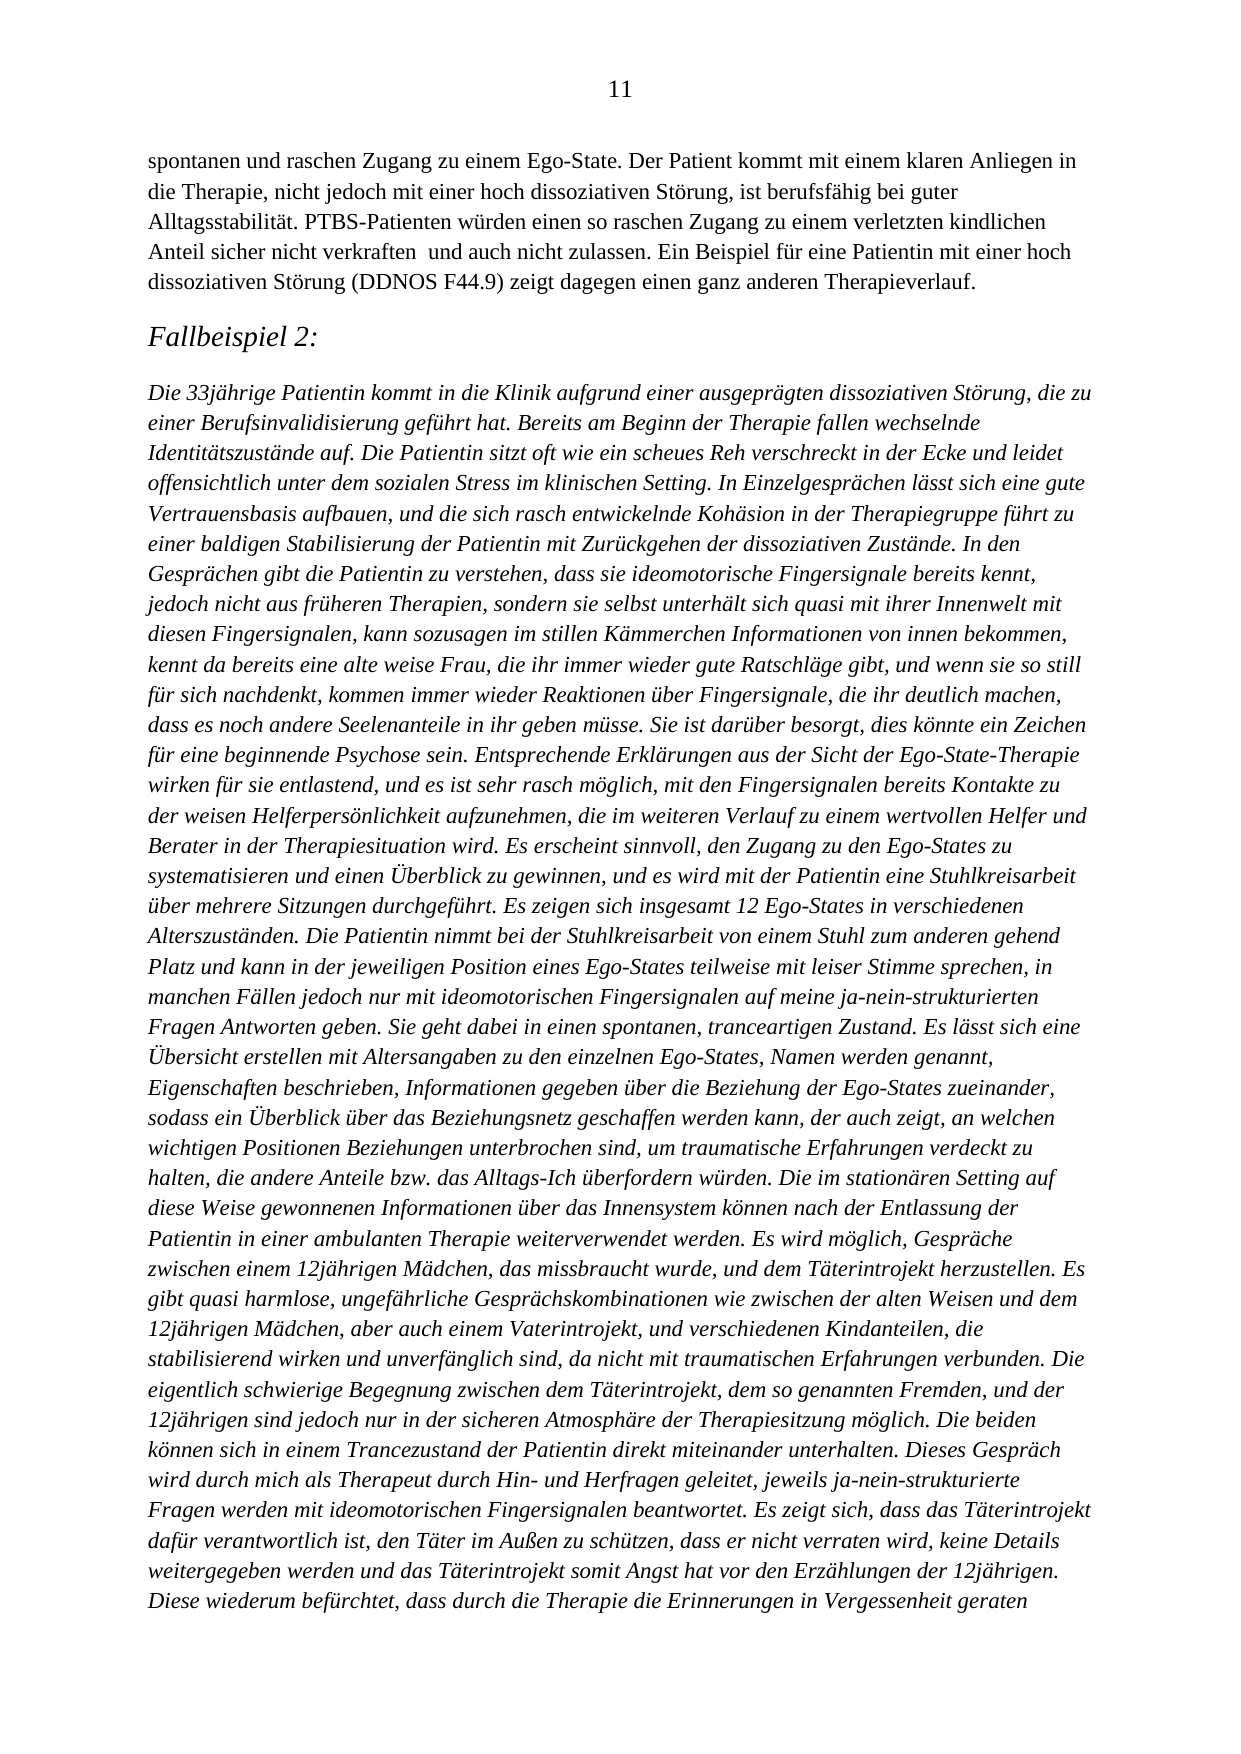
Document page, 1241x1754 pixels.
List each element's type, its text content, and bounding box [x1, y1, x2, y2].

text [148, 148, 1093, 295]
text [148, 379, 1093, 1613]
text Fallbeispiel 2: [148, 319, 1093, 353]
